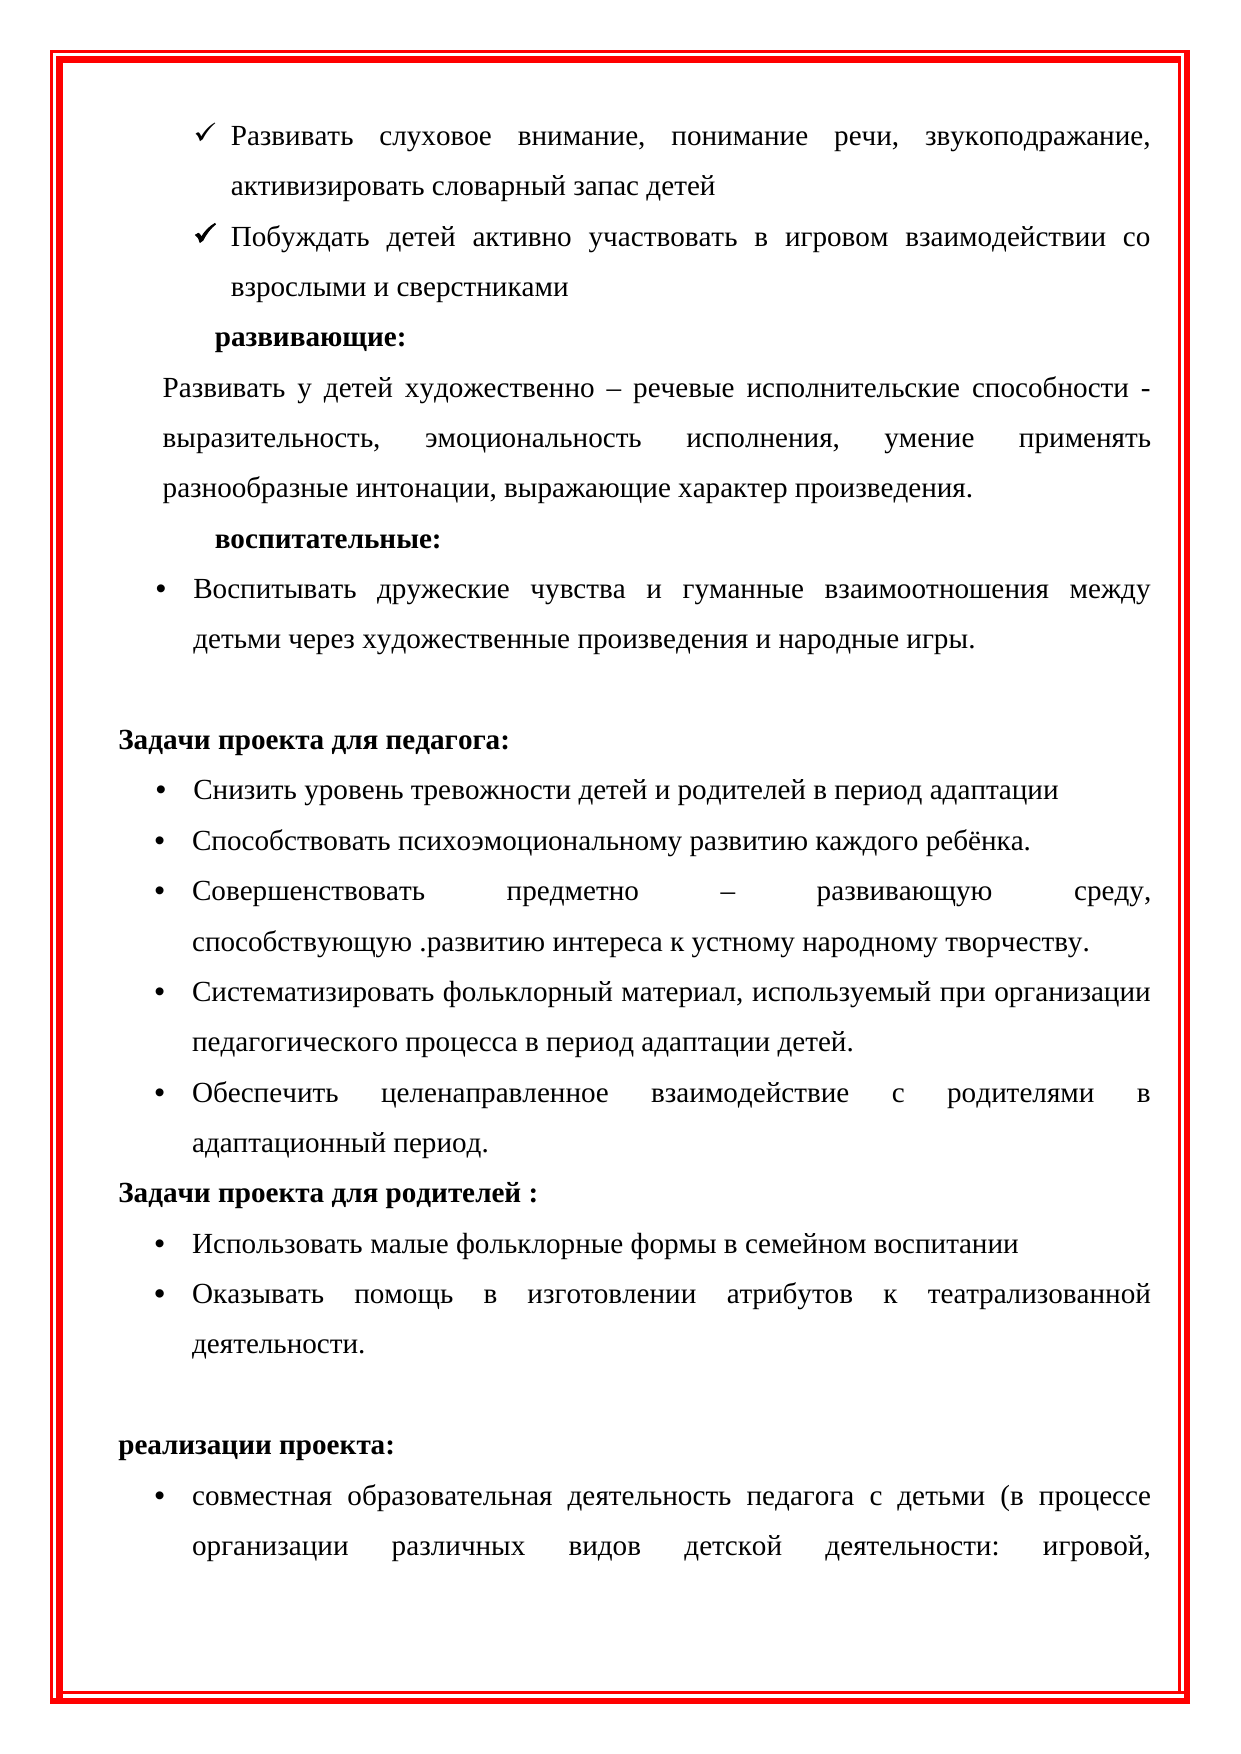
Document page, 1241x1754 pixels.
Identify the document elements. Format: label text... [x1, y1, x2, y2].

text воспитательные: [214, 521, 1152, 554]
list Использовать малые фольклорные формы в семейном воспитании [154, 1226, 1152, 1259]
list Обеспечить целенаправленное взаимодействие с родителями в адаптационный период. [154, 1075, 1152, 1159]
text Задачи проекта для родителей : [118, 1175, 1152, 1209]
list Развивать слуховое внимание, понимание речи, звукоподражание, активизировать словарный запас детей [193, 118, 1152, 202]
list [154, 1477, 1152, 1561]
list Систематизировать фольклорный материал, используемый при организации педагогического процесса в период адаптации детей. [154, 974, 1152, 1058]
list Совершенствовать предметно – развивающую среду, способствующую .развитию интереса к устному народному творчеству. [154, 873, 1152, 957]
list Побуждать детей активно участвовать в игровом взаимодействии со взрослыми и сверстниками [193, 219, 1152, 303]
text реализации проекта: [118, 1427, 1152, 1461]
list Снизить уровень тревожности детей и родителей в период адаптации [156, 772, 1152, 806]
list Воспитывать дружеские чувства и гуманные взаимоотношения между детьми через художественные произведения и народные игры. [156, 571, 1152, 655]
list Способствовать психоэмоциональному развитию каждого ребёнка. [154, 823, 1152, 856]
list Оказывать помощь в изготовлении атрибутов к театрализованной деятельности. [154, 1276, 1152, 1360]
text Задачи проекта для педагога: [118, 722, 1152, 756]
text Развивать у детей художественно – речевые исполнительские способности - выразительность, эмоциональность исполнения, умение применять разнообразные интонации, выражающие характер произведения. [162, 370, 1152, 504]
text развивающие: [214, 319, 1152, 353]
